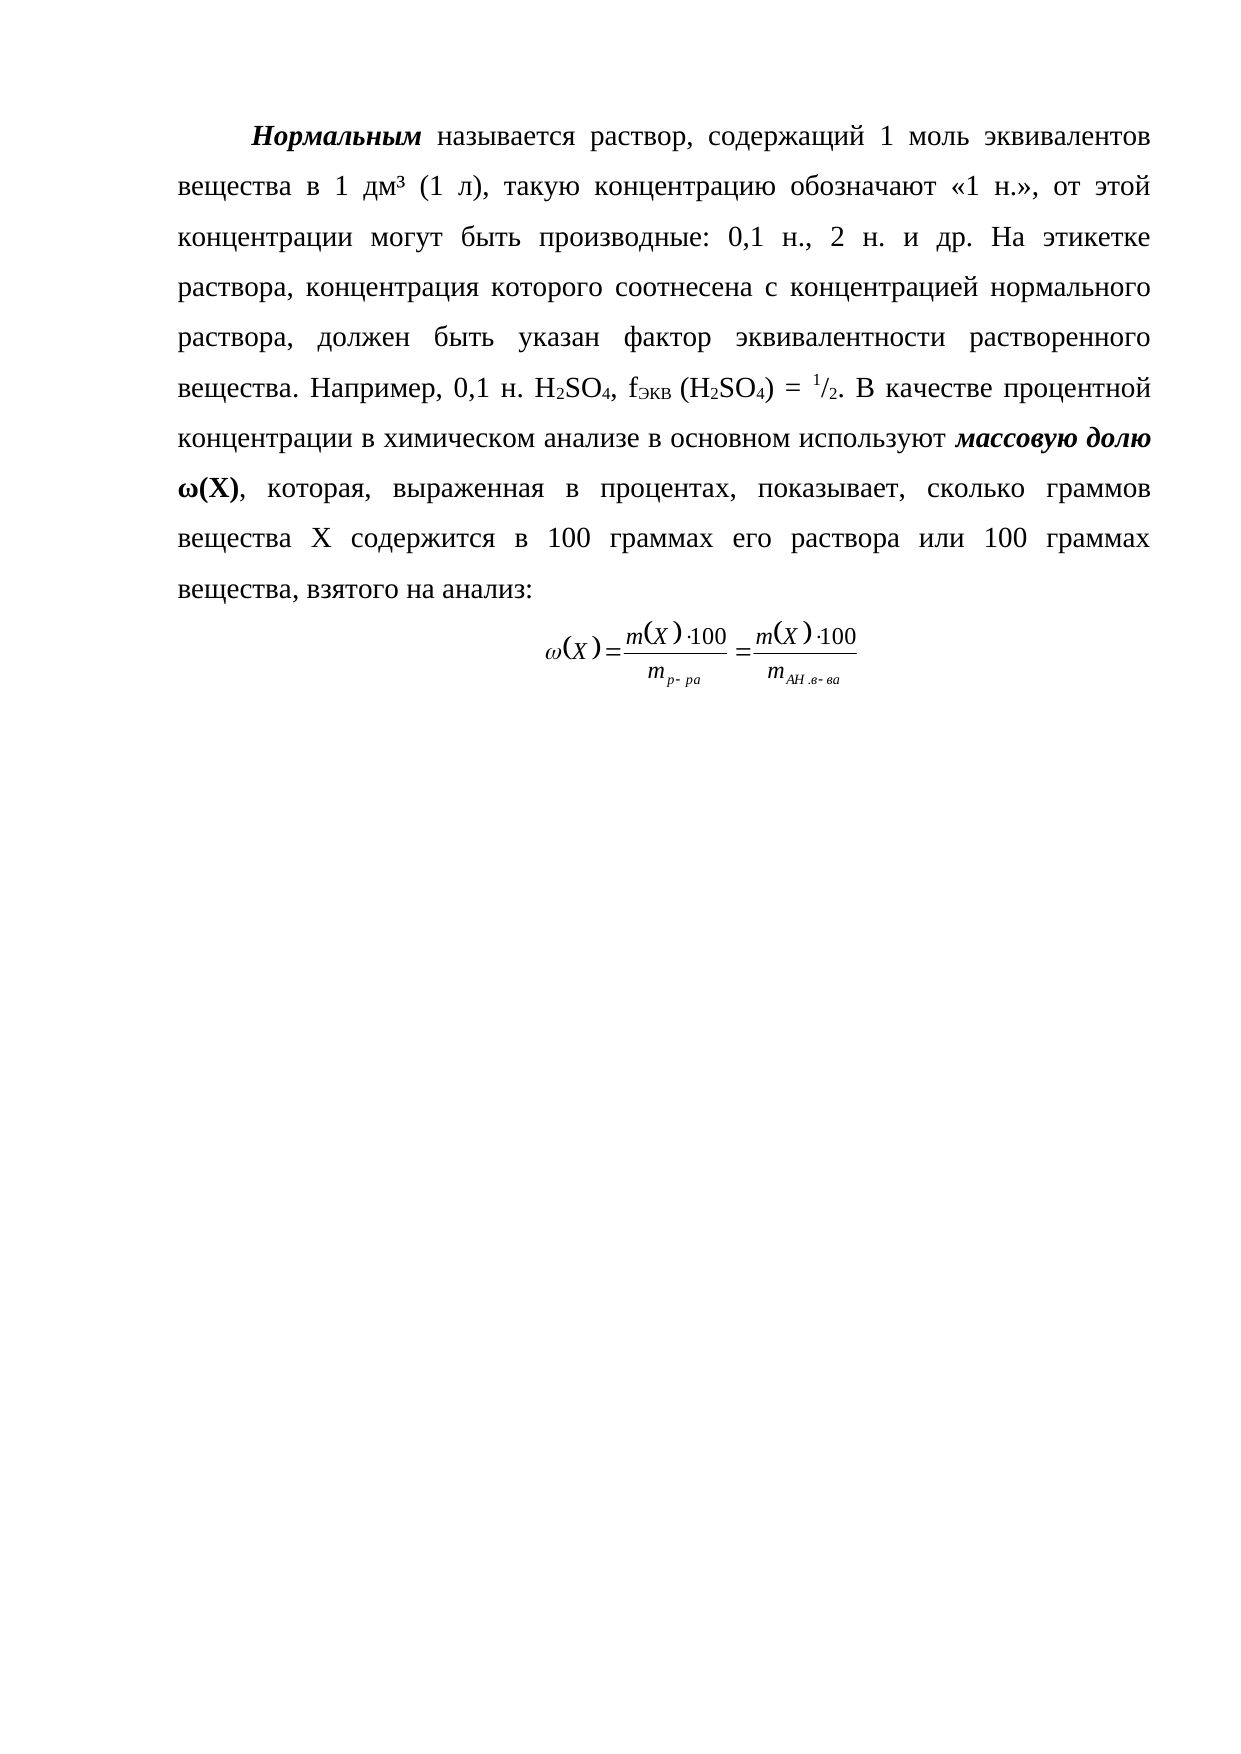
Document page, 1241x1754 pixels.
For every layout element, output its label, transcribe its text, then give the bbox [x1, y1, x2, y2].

text Нормальным называется раствор, содержащий 1 моль эквивалентов вещества в 1 дм³ (), такую концентрацию обозначают «1 н.», от этой концентрации могут быть производные: 0,1 н., 2 н. и др. На этикетке раствора, концентрация которого соотнесена с концентрацией нормального раствора, должен быть указан фактор эквивалентности растворенного вещества. Например, 0,1 н. Н2SО4, fЭКВ (Н2SО4) = 1/2. В качестве процентной концентрации в химическом анализе в основном используют массовую долю ω(Х), которая, выраженная в процентах, показывает, сколько граммов вещества Х содержится в 100 граммах его раствора или 100 граммах вещества, взятого на анализ: [177, 118, 1152, 604]
